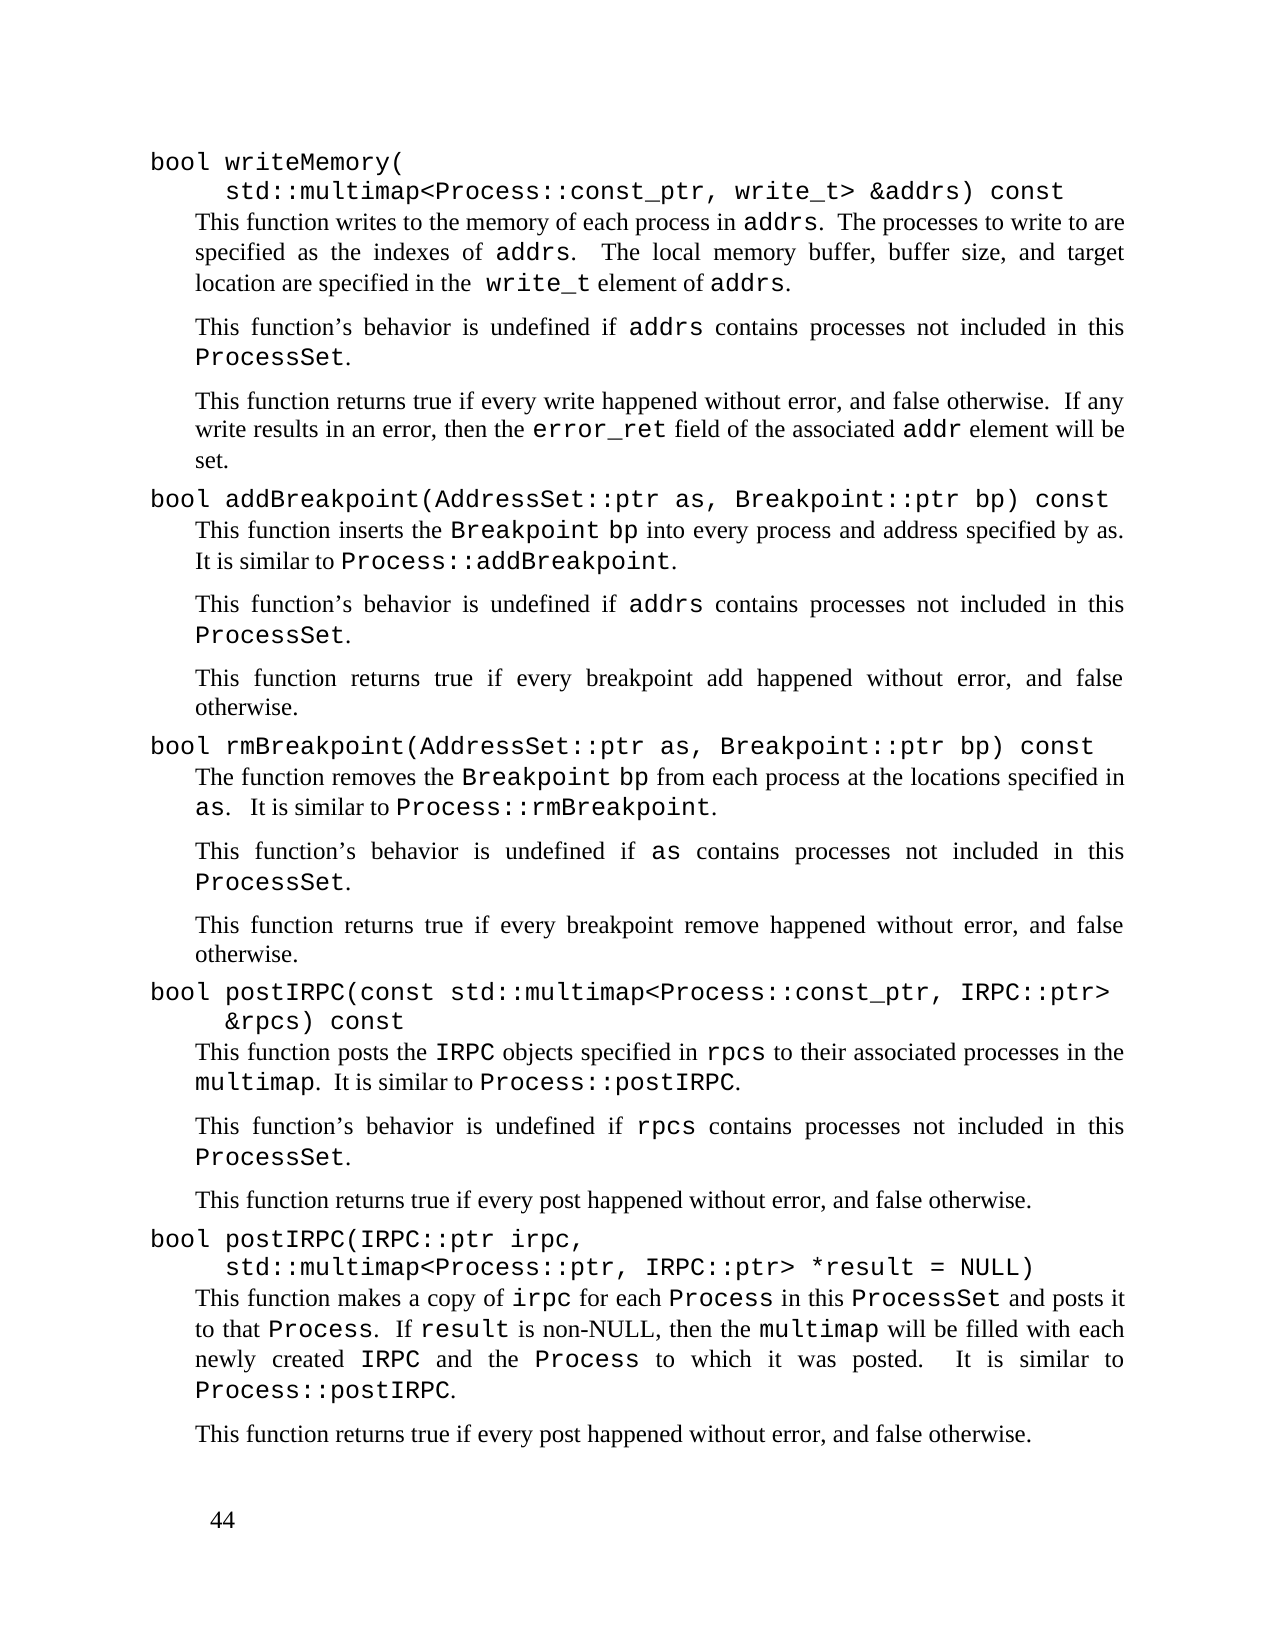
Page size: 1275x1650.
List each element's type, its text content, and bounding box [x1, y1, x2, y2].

text This function returns true if every breakpoint add happened without error, and false otherwise. [195, 663, 1125, 721]
text This function returns true if every breakpoint remove happened without error, and false otherwise. [195, 910, 1125, 967]
text This function posts the IRPC objects specified in rpcs to their associated processes in the multimap. It is similar to Process::postIRPC. [195, 1037, 1125, 1098]
text This function writes to the memory of each process in addrs. The processes to write to are specified as the indexes of addrs. The local memory buffer, buffer size, and target location are specified in the write_t element of addrs. [195, 207, 1125, 299]
text bool addBreakpoint(AddressSet::ptr as, Breakpoint::ptr bp) const [150, 487, 1125, 515]
text This function’s behavior is undefined if rpcs contains processes not included in this ProcessSet. [195, 1111, 1125, 1172]
text This function inserts the Breakpoint bp into every process and address specified by as. It is similar to Process::addBreakpoint. [195, 515, 1125, 577]
text This function returns true if every post happened without error, and false otherwise. [195, 1185, 1125, 1214]
text The function removes the Breakpoint bp from each process at the locations specified in as. It is similar to Process::rmBreakpoint. [195, 762, 1125, 823]
text bool rmBreakpoint(AddressSet::ptr as, Breakpoint::ptr bp) const [150, 733, 1125, 762]
text bool postIRPC(IRPC::ptr irpc, std::multimap<Process::ptr, IRPC::ptr> *result = NULL) [150, 1226, 1125, 1283]
text This function returns true if every post happened without error, and false otherwise. [195, 1419, 1125, 1447]
text This function makes a copy of irpc for each Process in this ProcessSet and posts it to that Process. If result is non-NULL, then the multimap will be filled with each newly created IRPC and the Process to which it was posted. It is similar to Process::postIRPC. [195, 1283, 1125, 1406]
text This function’s behavior is undefined if as contains processes not included in this ProcessSet. [195, 836, 1125, 897]
text bool postIRPC(const std::multimap<Process::const_ptr, IRPC::ptr> &rpcs) const [150, 980, 1125, 1037]
text This function returns true if every write happened without error, and false otherwise. If any write results in an error, then the error_ret field of the associated addr element will be set. [195, 386, 1125, 474]
text bool writeMemory( std::multimap<Process::const_ptr, write_t> &addrs) const [150, 150, 1125, 207]
text This function’s behavior is undefined if addrs contains processes not included in this ProcessSet. [195, 312, 1125, 373]
text This function’s behavior is undefined if addrs contains processes not included in this ProcessSet. [195, 589, 1125, 651]
